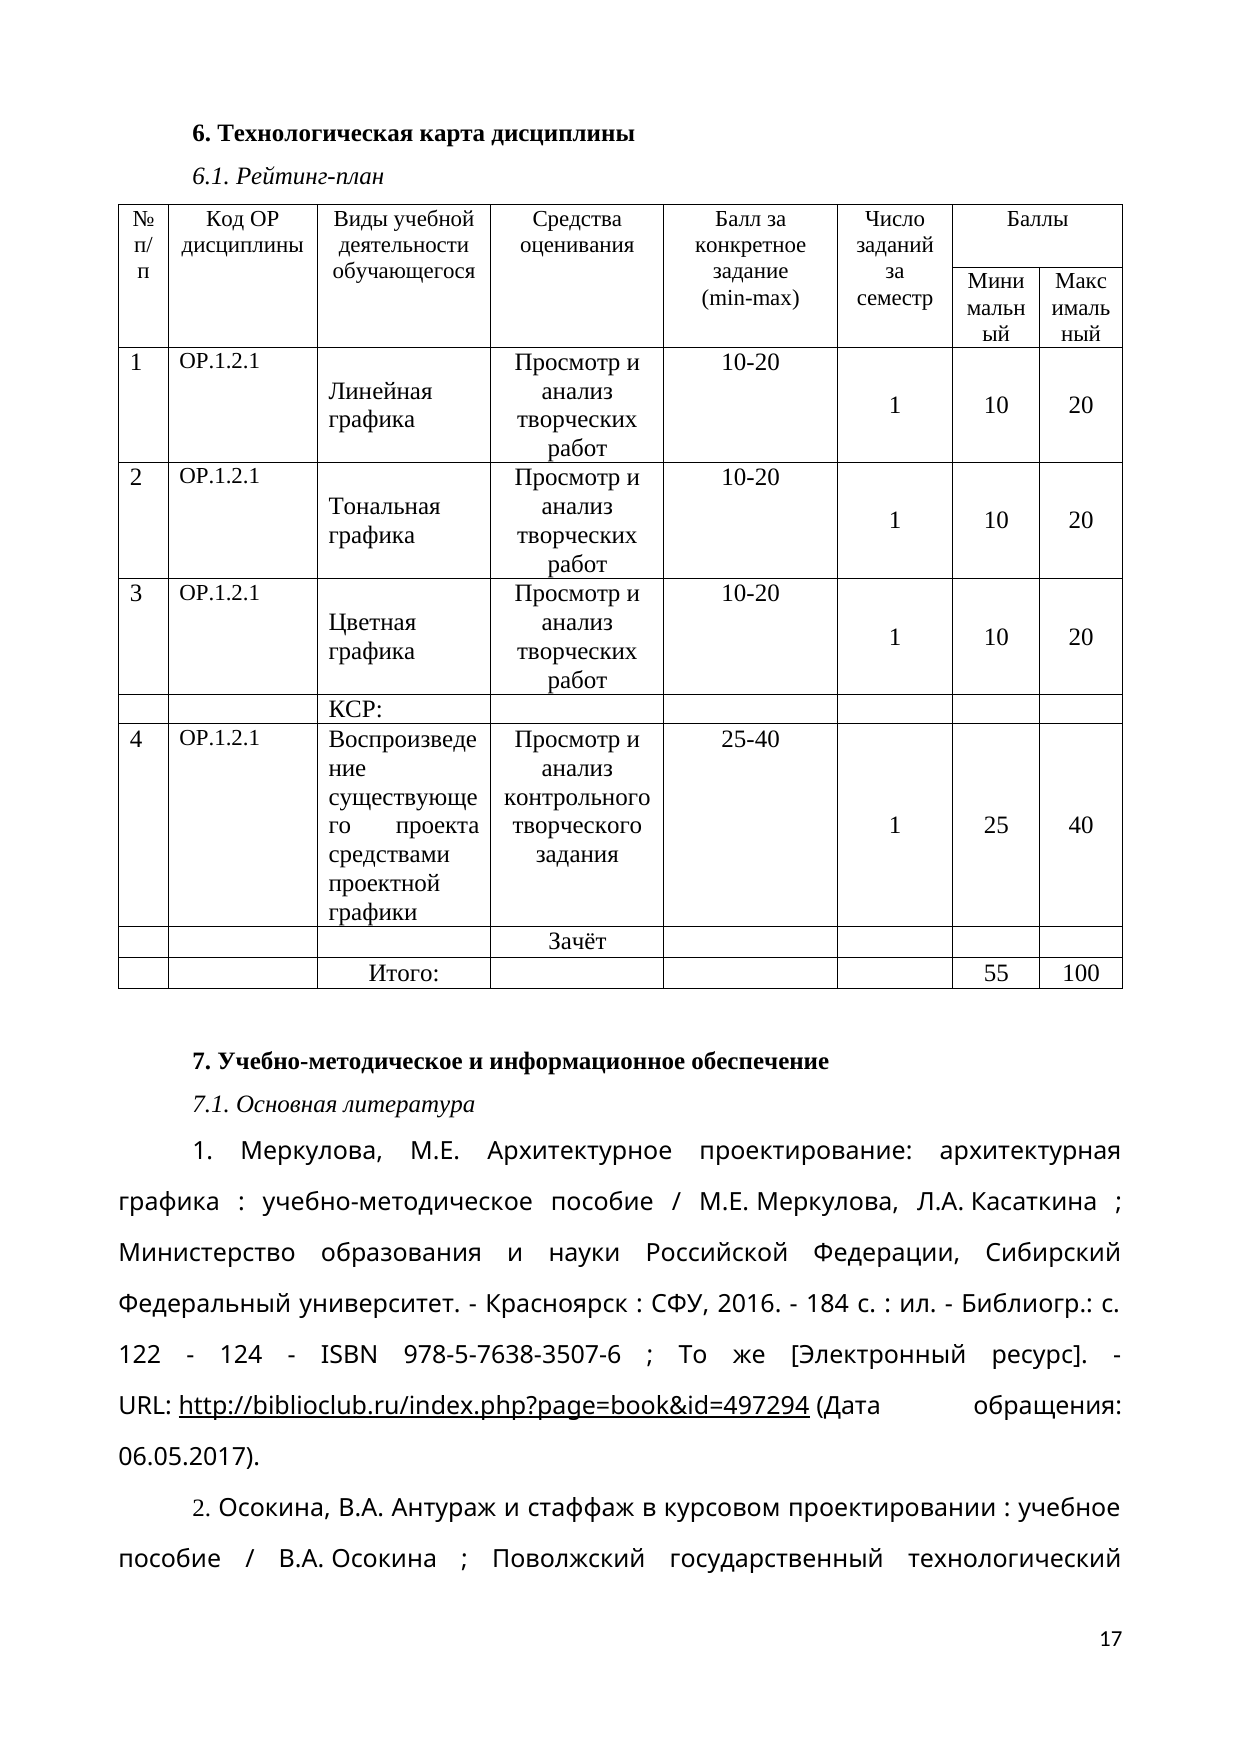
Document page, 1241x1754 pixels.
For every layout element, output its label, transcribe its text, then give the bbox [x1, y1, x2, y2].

table_cell [838, 927, 952, 957]
table_cell Просмотр и анализ контрольного творческого задания [491, 724, 663, 926]
table_cell [119, 927, 168, 957]
table_cell Максимальный [1040, 268, 1122, 346]
text 6.1. Рейтинг-план [118, 161, 1122, 190]
table_cell Просмотр и анализ творческих работ [491, 463, 663, 577]
table_cell ОР.1.2.1 [169, 348, 317, 462]
table_cell Линейная графика [318, 348, 490, 462]
table_cell 10-20 [664, 463, 837, 577]
table_cell [491, 958, 663, 988]
table_cell [119, 695, 168, 723]
table_cell [953, 927, 1039, 957]
table_cell [664, 695, 837, 723]
table_cell 1 [838, 348, 952, 462]
table_cell 10 [953, 579, 1039, 693]
table_cell 25-40 [664, 724, 837, 926]
text 7. Учебно-методическое и информационное обеспечение [118, 1046, 1122, 1075]
table_cell [491, 695, 663, 723]
table_cell [838, 695, 952, 723]
table_cell [664, 927, 837, 957]
table_cell [119, 958, 168, 988]
table_header Баллы [953, 205, 1122, 267]
table_header Число заданий за семестр [838, 205, 952, 346]
text 1. Меркулова, М.Е. Архитектурное проектирование: архитектурная графика : учебно-методическое пособие / М.Е. Меркулова, Л.А. Касаткина ; Министерство образования и науки Российской Федерации, Сибирский Федеральный университет. - Красноярск : СФУ, 2016. - 184 с. : ил. - Библиогр.: с. 122 - 124 - ISBN 978-5-7638-3507-6 ; То же [Электронный ресурс]. - URL: http://biblioclub.ru/index.php?page=book&id=497294 (Дата обращения: 06.05.2017). [118, 1132, 1122, 1473]
table_cell 20 [1040, 463, 1122, 577]
table_cell Воспроизведение существующего проекта средствами проектной графики [318, 724, 490, 926]
table_cell КСР: [318, 695, 490, 723]
table_cell 20 [1040, 579, 1122, 693]
table_cell [664, 958, 837, 988]
table_header Балл за конкретное задание (min-max) [664, 205, 837, 346]
table_cell ОР.1.2.1 [169, 724, 317, 926]
table_header Код ОР дисциплины [169, 205, 317, 346]
table_cell Просмотр и анализ творческих работ [491, 348, 663, 462]
table_cell 10-20 [664, 579, 837, 693]
table_cell ОР.1.2.1 [169, 463, 317, 577]
table_cell Цветная графика [318, 579, 490, 693]
table_cell 100 [1040, 958, 1122, 988]
table_cell 20 [1040, 348, 1122, 462]
table_cell 1 [838, 724, 952, 926]
table_cell 2 [119, 463, 168, 577]
table_cell Итого: [318, 958, 490, 988]
table_cell [1040, 927, 1122, 957]
table_header № п/п [119, 205, 168, 346]
table_cell 1 [838, 463, 952, 577]
table_cell [838, 958, 952, 988]
table_cell 3 [119, 579, 168, 693]
table_cell [169, 958, 317, 988]
table_cell Тональная графика [318, 463, 490, 577]
table_cell Зачёт [491, 927, 663, 957]
text 7.1. Основная литература [118, 1089, 1122, 1118]
table_cell 40 [1040, 724, 1122, 926]
table_cell 1 [119, 348, 168, 462]
table_cell 4 [119, 724, 168, 926]
table_cell Просмотр и анализ творческих работ [491, 579, 663, 693]
table_cell [318, 927, 490, 957]
table_cell [953, 695, 1039, 723]
table_cell ОР.1.2.1 [169, 579, 317, 693]
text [118, 1490, 1122, 1575]
table_cell 10 [953, 463, 1039, 577]
table_cell 25 [953, 724, 1039, 926]
table_cell [169, 927, 317, 957]
table_cell 10-20 [664, 348, 837, 462]
table_cell Минимальный [953, 268, 1039, 346]
table_cell [169, 695, 317, 723]
table_cell 55 [953, 958, 1039, 988]
text 6. Технологическая карта дисциплины [118, 118, 1122, 147]
table_cell 1 [838, 579, 952, 693]
table_header Виды учебной деятельности обучающегося [318, 205, 490, 346]
table_header Средства оценивания [491, 205, 663, 346]
table_cell 10 [953, 348, 1039, 462]
table_cell [1040, 695, 1122, 723]
